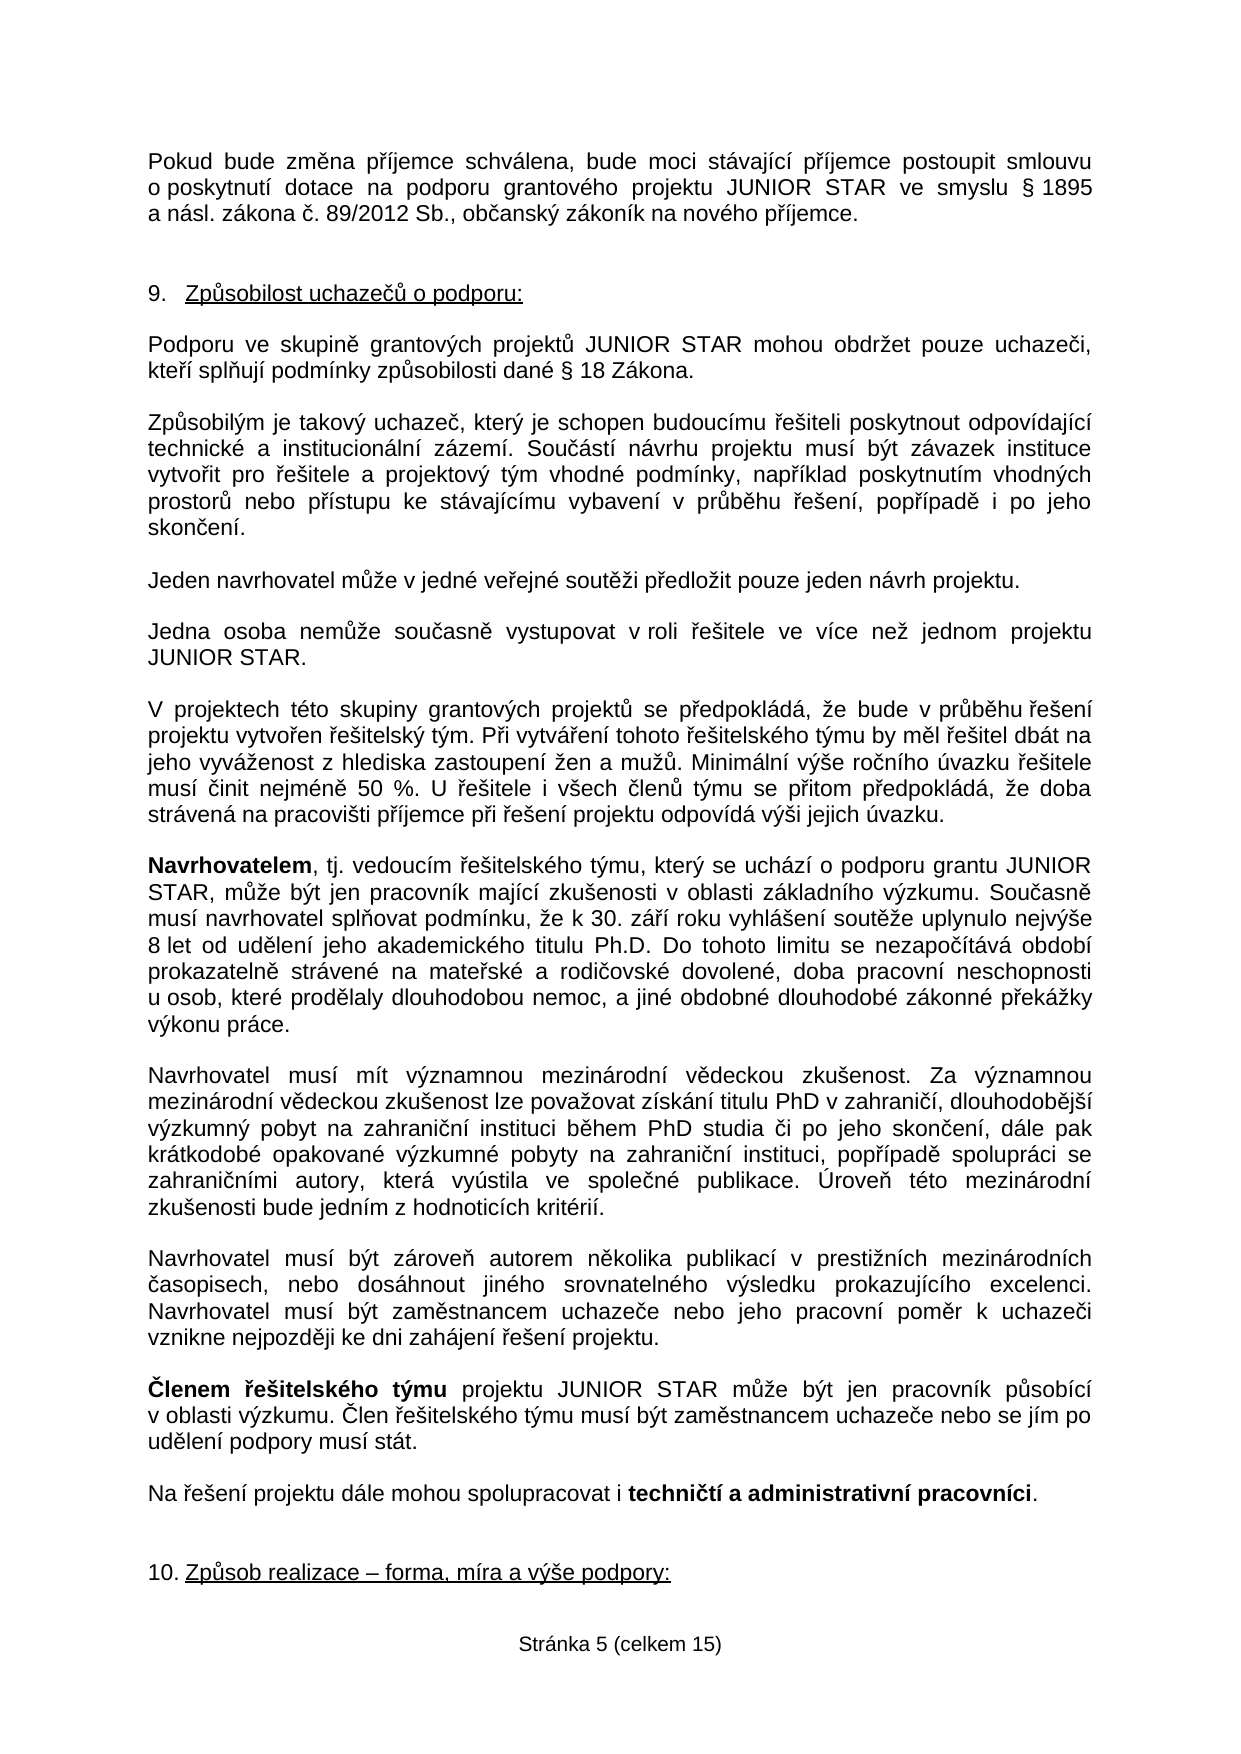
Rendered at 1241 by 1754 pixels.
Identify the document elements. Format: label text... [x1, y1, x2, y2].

text Navrhovatel musí mít významnou mezinárodní vědeckou zkušenost. Za významnou mezinárodní vědeckou zkušenost lze považovat získání titulu PhD v zahraničí, dlouhodobější výzkumný pobyt na zahraniční instituci během PhD studia či po jeho skončení, dále pak krátkodobé opakované výzkumné pobyty na zahraniční instituci, popřípadě spolupráci se zahraničními autory, která vyústila ve společné publikace. Úroveň této mezinárodní zkušenosti bude jedním z hodnoticích kritérií. [148, 1062, 1092, 1220]
text V projektech této skupiny grantových projektů se předpokládá, že bude v průběhu řešení projektu vytvořen řešitelský tým. Při vytváření tohoto řešitelského týmu by měl řešitel dbát na jeho vyváženost z hlediska zastoupení žen a mužů. Minimální výše ročního úvazku řešitele musí činit nejméně 50 %. U řešitele i všech členů týmu se přitom předpokládá, že doba strávená na pracovišti příjemce při řešení projektu odpovídá výši jejich úvazku. [148, 696, 1092, 827]
text Navrhovatel musí být zároveň autorem několika publikací v prestižních mezinárodních časopisech, nebo dosáhnout jiného srovnatelného výsledku prokazujícího excelenci. Navrhovatel musí být zaměstnancem uchazeče nebo jeho pracovní poměr k uchazeči vznikne nejpozději ke dni zahájení řešení projektu. [148, 1245, 1092, 1351]
text Jedna osoba nemůže současně vystupovat v roli řešitele ve více než jednom projektu JUNIOR STAR. [148, 618, 1092, 671]
text Podporu ve skupině grantových projektů JUNIOR STAR mohou obdržet pouze uchazeči, kteří splňují podmínky způsobilosti dané § 18 Zákona. [148, 331, 1092, 383]
text Pokud bude změna příjemce schválena, bude moci stávající příjemce postoupit smlouvu o poskytnutí dotace na podporu grantového projektu JUNIOR STAR ve smyslu § 1895 a násl. zákona č. 89/2012 Sb., občanský zákoník na nového příjemce. [148, 148, 1092, 227]
list Způsobilost uchazečů o podporu: [148, 279, 1092, 306]
text Navrhovatelem, tj. vedoucím řešitelského týmu, který se uchází o podporu grantu JUNIOR STAR, může být jen pracovník mající zkušenosti v oblasti základního výzkumu. Současně musí navrhovatel splňovat podmínku, že k 30. září roku vyhlášení soutěže uplynulo nejvýše 8 let od udělení jeho akademického titulu Ph.D. Do tohoto limitu se nezapočítává období prokazatelně strávené na mateřské a rodičovské dovolené, doba pracovní neschopnosti u osob, které prodělaly dlouhodobou nemoc, a jiné obdobné dlouhodobé zákonné překážky výkonu práce. [148, 852, 1092, 1037]
text Jeden navrhovatel může v jedné veřejné soutěži předložit pouze jeden návrh projektu. [148, 567, 1092, 593]
text Členem řešitelského týmu projektu JUNIOR STAR může být jen pracovník působící v oblasti výzkumu. Člen řešitelského týmu musí být zaměstnancem uchazeče nebo se jím po udělení podpory musí stát. [148, 1376, 1092, 1454]
text Na řešení projektu dále mohou spolupracovat i techničtí a administrativní pracovníci. [148, 1479, 1092, 1506]
list Způsob realizace – forma, míra a výše podpory: [148, 1559, 1092, 1585]
text Způsobilým je takový uchazeč, který je schopen budoucímu řešiteli poskytnout odpovídající technické a institucionální zázemí. Součástí návrhu projektu musí být závazek instituce vytvořit pro řešitele a projektový tým vhodné podmínky, například poskytnutím vhodných prostorů nebo přístupu ke stávajícímu vybavení v průběhu řešení, popřípadě i po jeho skončení. [148, 408, 1092, 540]
